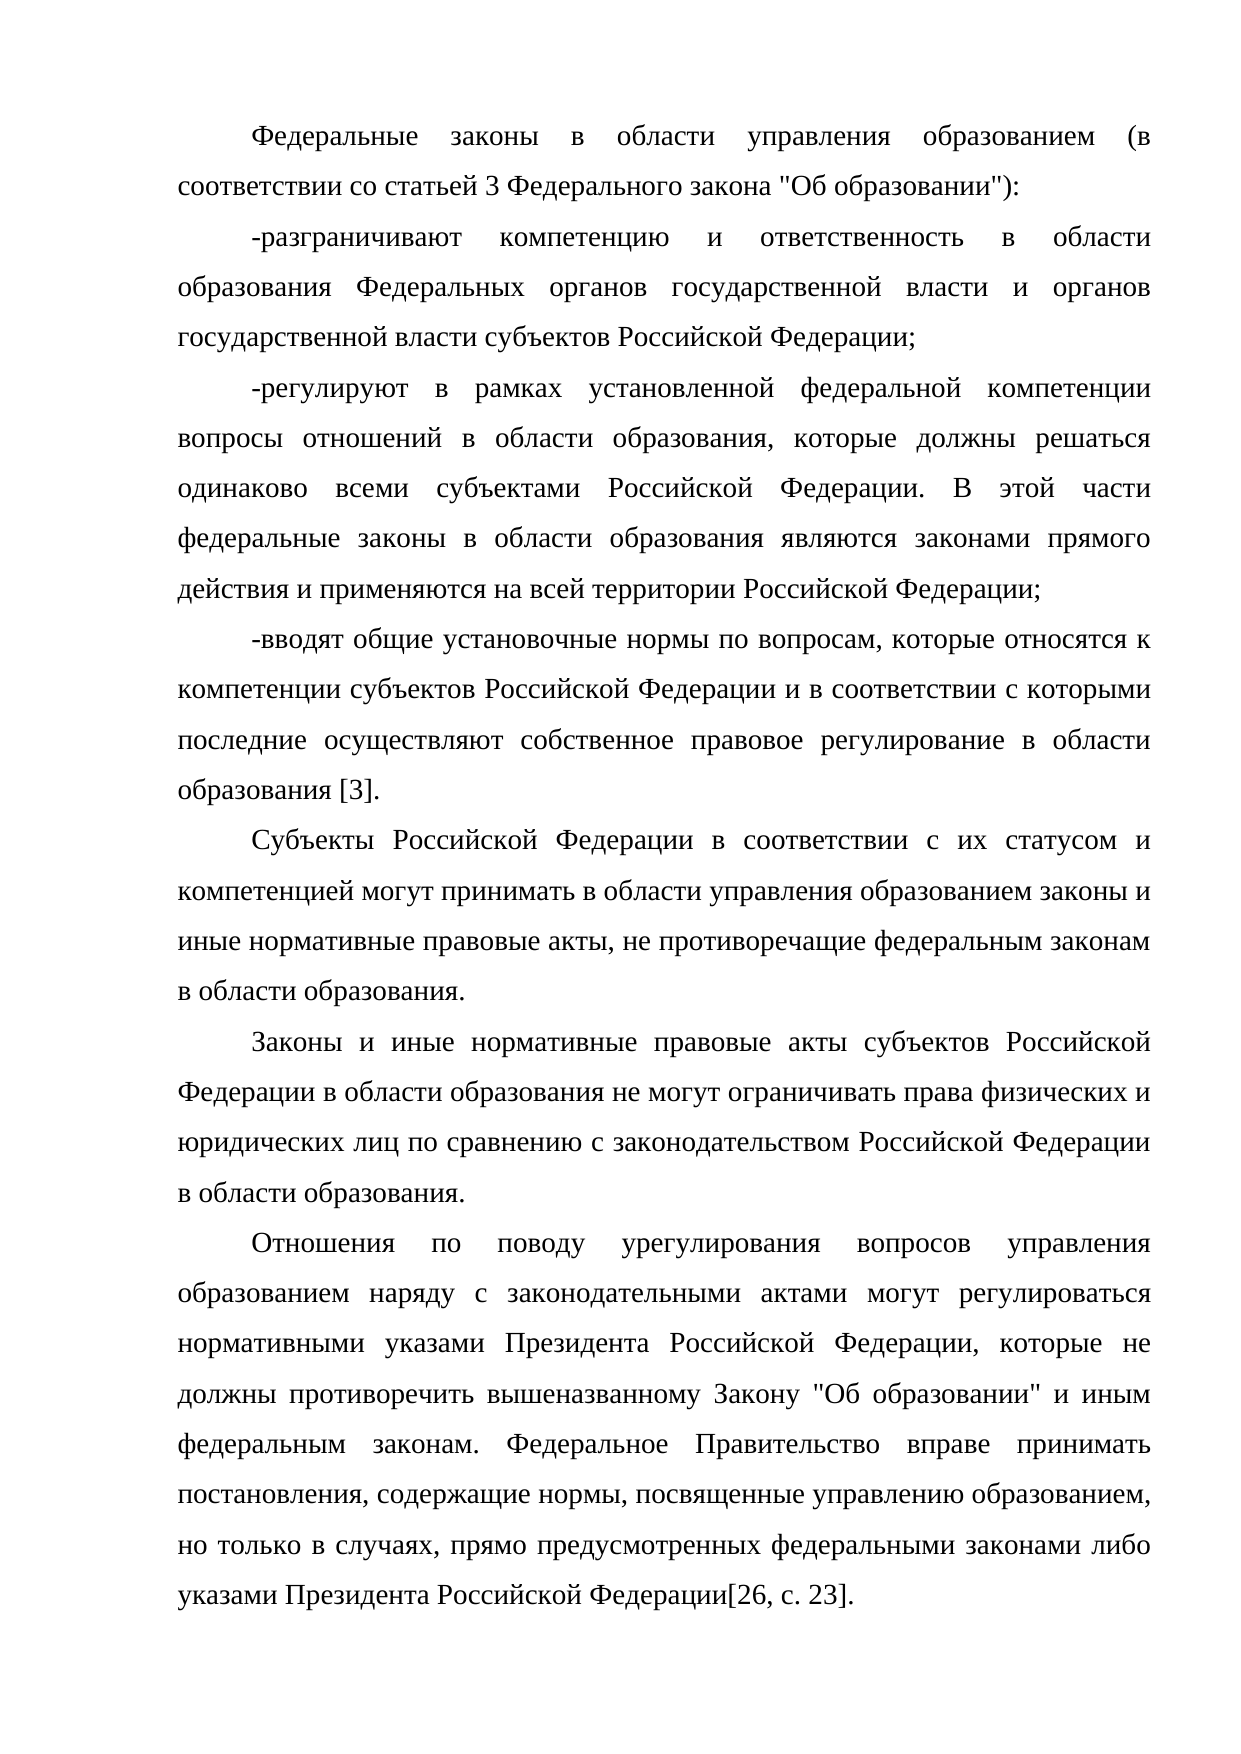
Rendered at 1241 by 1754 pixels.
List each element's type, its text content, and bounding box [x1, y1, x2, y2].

text -разграничивают компетенцию и ответственность в области образования Федеральных органов государственной власти и органов государственной власти субъектов Российской Федерации; [177, 219, 1152, 353]
text -вводят общие установочные нормы по вопросам, которые относятся к компетенции субъектов Российской Федерации и в соответствии с которыми последние осуществляют собственное правовое регулирование в области образования [3]. [177, 621, 1152, 806]
text Законы и иные нормативные правовые акты субъектов Российской Федерации в области образования не могут ограничивать права физических и юридических лиц по сравнению с законодательством Российской Федерации в области образования. [177, 1024, 1152, 1208]
text Отношения по поводу урегулирования вопросов управления образованием наряду с законодательными актами могут регулироваться нормативными указами Президента Российской Федерации, которые не должны противоречить вышеназванному Закону "Об образовании" и иным федеральным законам. Федеральное Правительство вправе принимать постановления, содержащие нормы, посвященные управлению образованием, но только в случаях, прямо предусмотренных федеральными законами либо указами Президента Российской Федерации[26, с. 23]. [177, 1225, 1152, 1611]
text Федеральные законы в области управления образованием (в соответствии со статьей 3 Федерального закона "Об образовании"): [177, 118, 1152, 202]
text Субъекты Российской Федерации в соответствии с их статусом и компетенцией могут принимать в области управления образованием законы и иные нормативные правовые акты, не противоречащие федеральным законам в области образования. [177, 822, 1152, 1007]
text -регулируют в рамках установленной федеральной компетенции вопросы отношений в области образования, которые должны решаться одинаково всеми субъектами Российской Федерации. В этой части федеральные законы в области образования являются законами прямого действия и применяются на всей территории Российской Федерации; [177, 370, 1152, 604]
